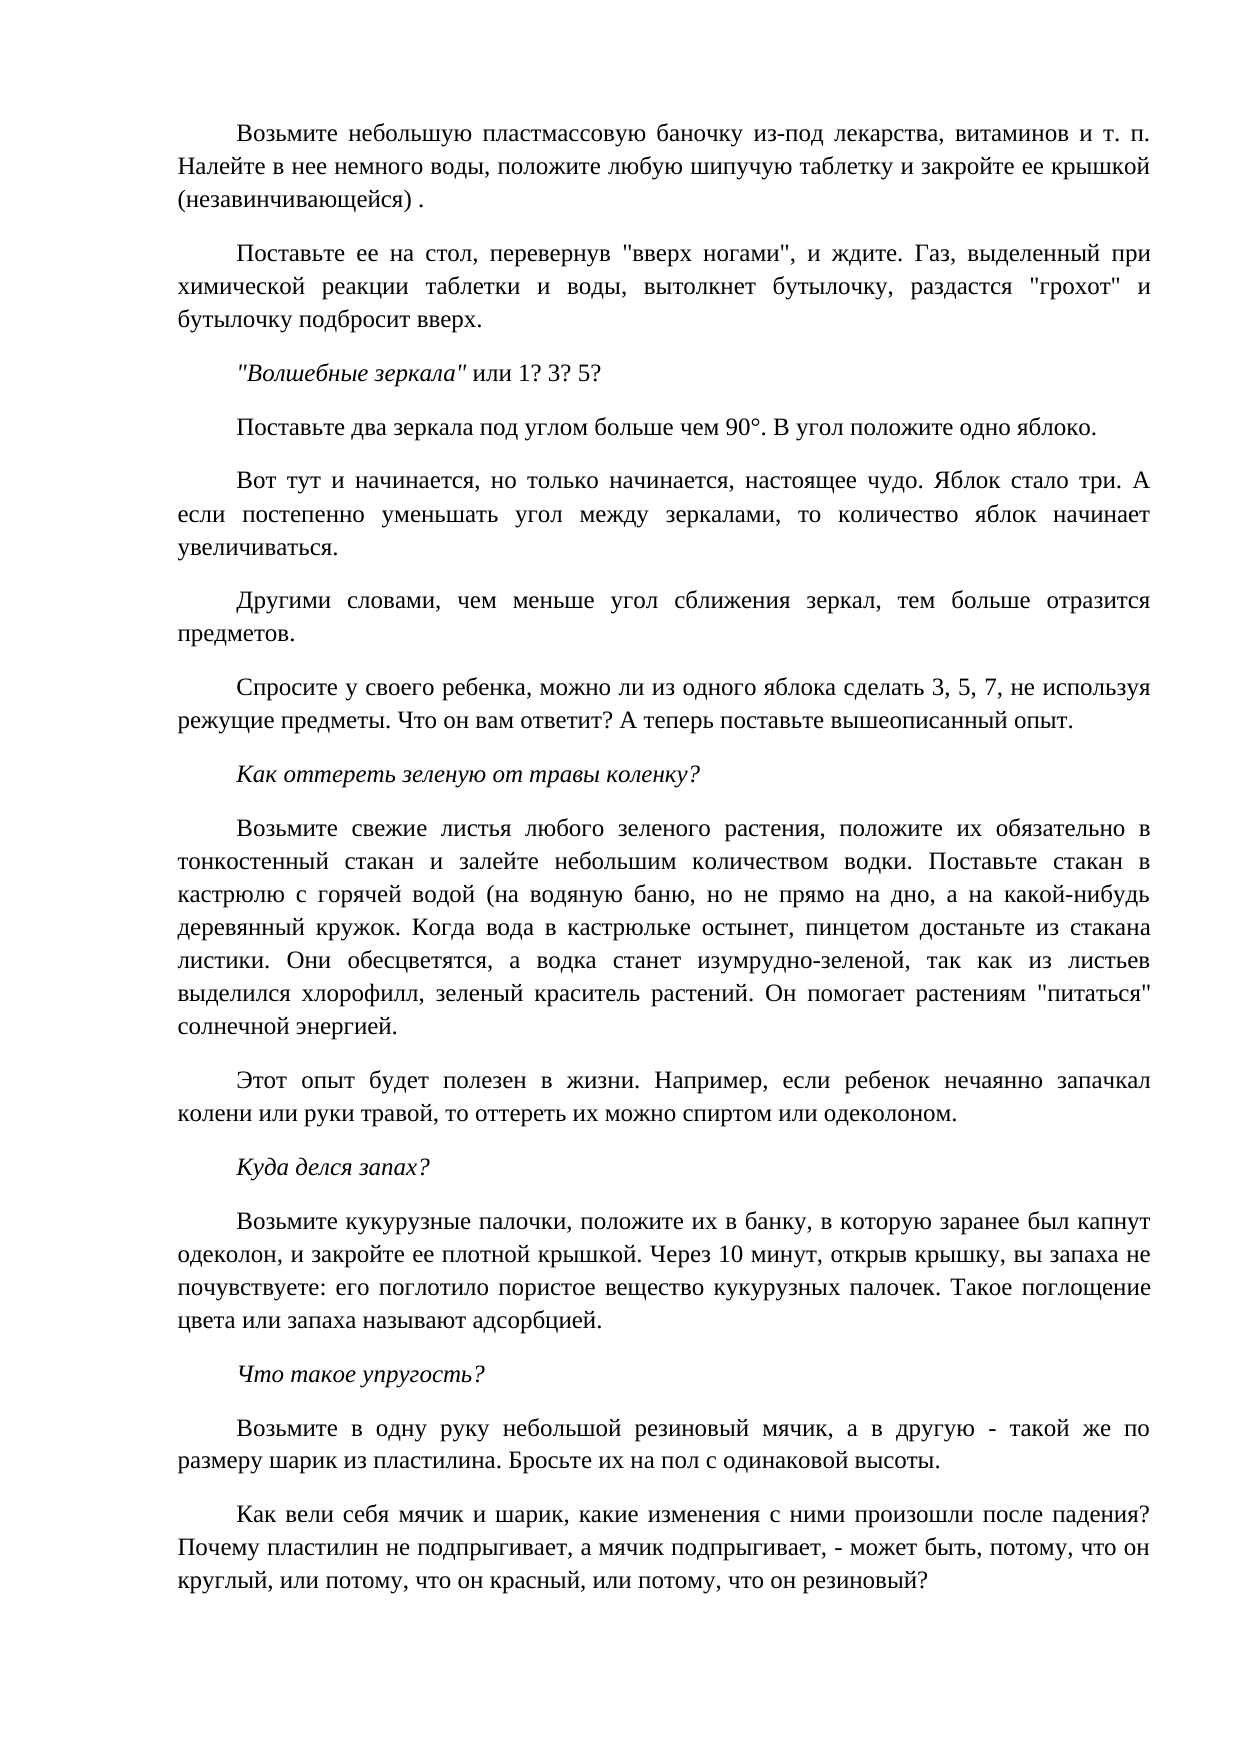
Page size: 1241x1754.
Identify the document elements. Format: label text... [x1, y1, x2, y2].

text Возьмите свежие листья любого зеленого растения, положите их обязательно в тонкостенный стакан и залейте небольшим количеством водки. Поставьте стакан в кастрюлю с горячей водой (на водяную баню, но не прямо на дно, а на какой-нибудь деревянный кружок. Когда вода в кастрюльке остынет, пинцетом достаньте из стакана листики. Они обесцветятся, а водка станет изумрудно-зеленой, так как из листьев выделился хлорофилл, зеленый краситель растений. Он помогает растениям "питаться" солнечной энергией. [177, 813, 1152, 1040]
text Как оттереть зеленую от травы коленку? [177, 759, 1152, 788]
text Другими словами, чем меньше угол сближения зеркал, тем больше отразится предметов. [177, 586, 1152, 647]
text Возьмите небольшую пластмассовую баночку из-под лекарства, витаминов и т. п. Налейте в нее немного воды, положите любую шипучую таблетку и закройте ее крышкой (незавинчивающейся) . [177, 118, 1152, 213]
text Куда делся запах? [177, 1152, 1152, 1181]
text Этот опыт будет полезен в жизни. Например, если ребенок нечаянно запачкал колени или руки травой, то оттереть их можно спиртом или одеколоном. [177, 1065, 1152, 1127]
text Спросите у своего ребенка, можно ли из одного яблока сделать 3, 5, 7, не используя режущие предметы. Что он вам ответит? А теперь поставьте вышеописанный опыт. [177, 672, 1152, 734]
text Возьмите в одну руку небольшой резиновый мячик, а в другую - такой же по размеру шарик из пластилина. Бросьте их на пол с одинаковой высоты. [177, 1413, 1152, 1474]
text Как вели себя мячик и шарик, какие изменения с ними произошли после падения? Почему пластилин не подпрыгивает, а мячик подпрыгивает, - может быть, потому, что он круглый, или потому, что он красный, или потому, что он резиновый? [177, 1499, 1152, 1594]
text Возьмите кукурузные палочки, положите их в банку, в которую заранее был капнут одеколон, и закройте ее плотной крышкой. Через 10 минут, открыв крышку, вы запаха не почувствуете: его поглотило пористое вещество кукурузных палочек. Такое поглощение цвета или запаха называют адсорбцией. [177, 1206, 1152, 1334]
text "Волшебные зеркала" или 1? 3? 5? [177, 358, 1152, 387]
text Поставьте ее на стол, перевернув "вверх ногами", и ждите. Газ, выделенный при химической реакции таблетки и воды, вытолкнет бутылочку, раздастся "грохот" и бутылочку подбросит вверх. [177, 238, 1152, 333]
text Вот тут и начинается, но только начинается, настоящее чудо. Яблок стало три. А если постепенно уменьшать угол между зеркалами, то количество яблок начинает увеличиваться. [177, 466, 1152, 560]
text Поставьте два зеркала под углом больше чем 90°. В угол положите одно яблоко. [177, 412, 1152, 441]
text Что такое упругость? [177, 1359, 1152, 1387]
